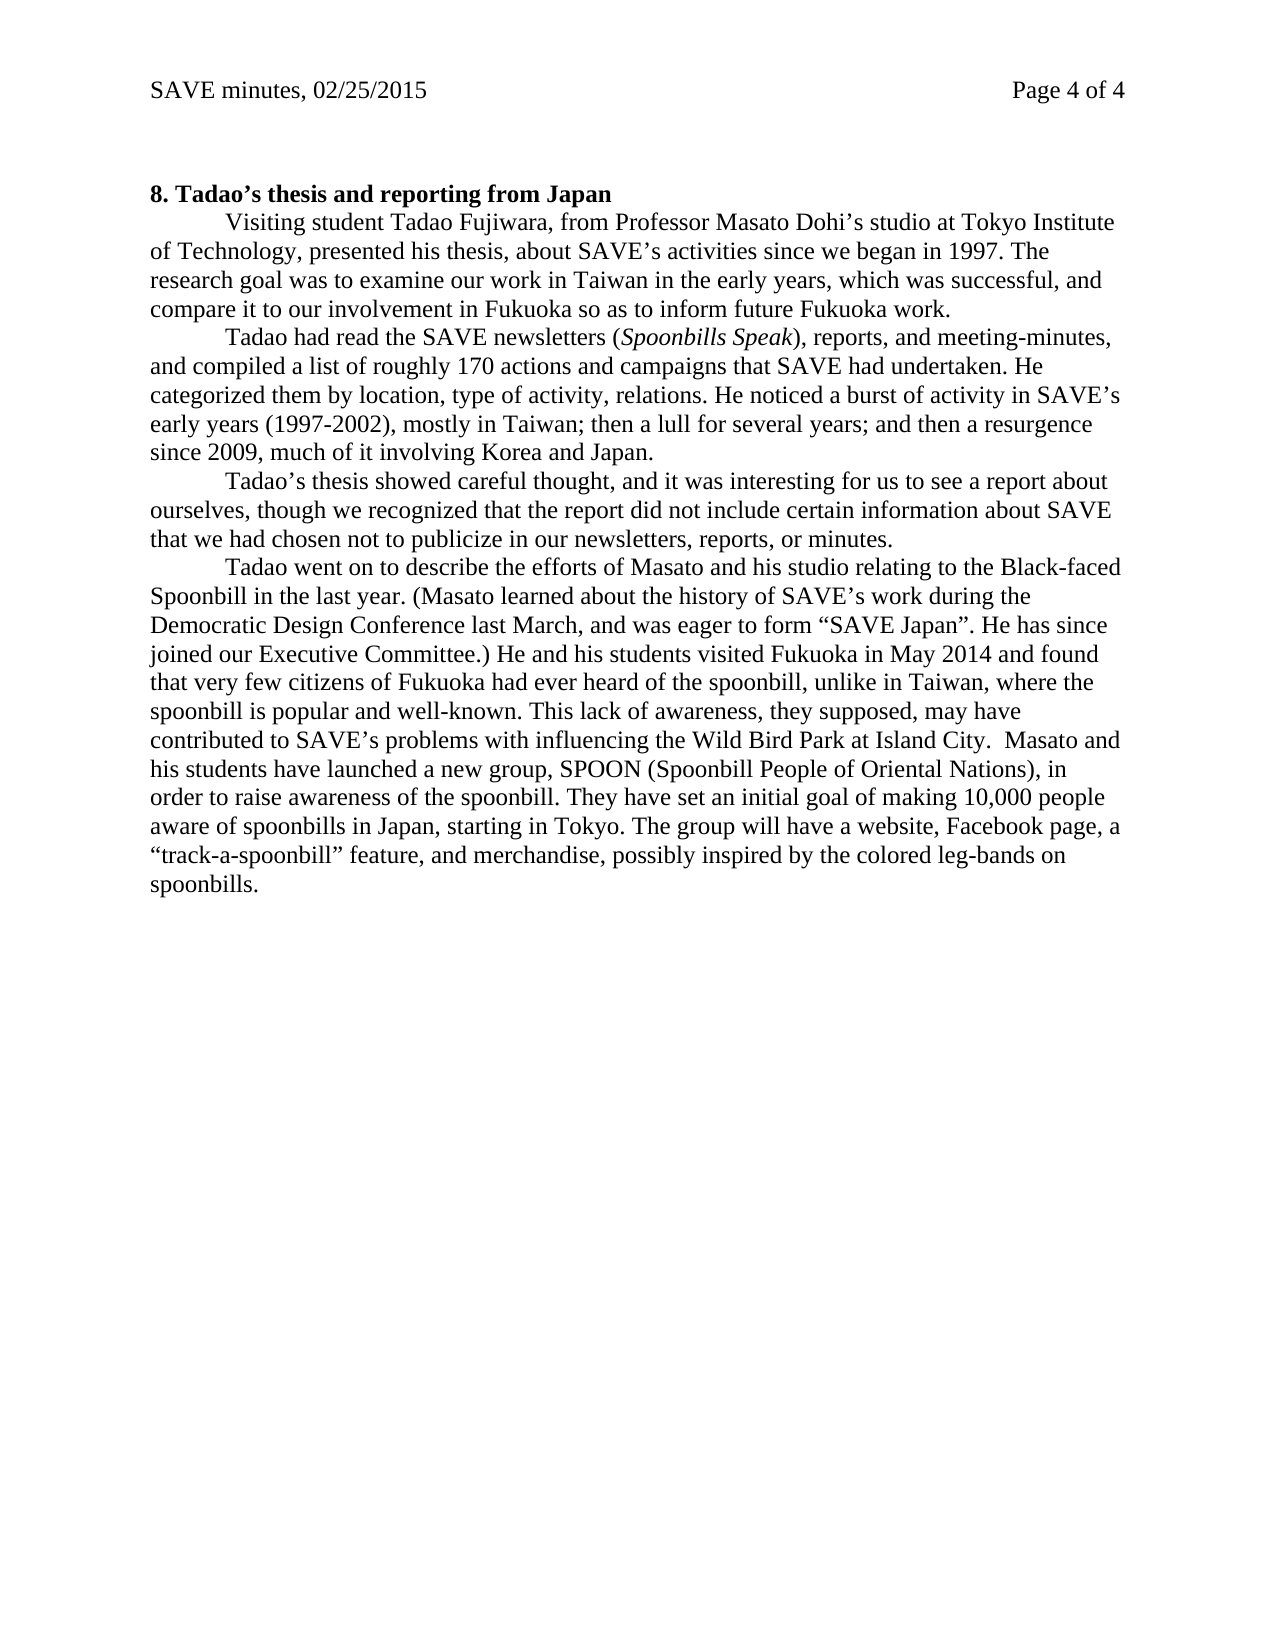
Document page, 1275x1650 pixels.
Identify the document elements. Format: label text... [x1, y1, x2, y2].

text Visiting student Tadao Fujiwara, from Professor Masato Dohi’s studio at Tokyo Institute of Technology, presented his thesis, about SAVE’s activities since we began in 1997. The research goal was to examine our work in Taiwan in the early years, which was successful, and compare it to our involvement in Fukuoka so as to inform future Fukuoka work. [150, 207, 1125, 322]
text 8. Tadao’s thesis and reporting from Japan [150, 179, 1125, 207]
text Tadao had read the SAVE newsletters (Spoonbills Speak), reports, and meeting-minutes, and compiled a list of roughly 170 actions and campaigns that SAVE had undertaken. He categorized them by location, type of activity, relations. He noticed a burst of activity in SAVE’s early years (1997-2002), mostly in Taiwan; then a lull for several years; and then a resurgence since 2009, much of it involving Korea and Japan. [150, 322, 1125, 466]
text Tadao’s thesis showed careful thought, and it was interesting for us to see a report about ourselves, though we recognized that the report did not include certain information about SAVE that we had chosen not to publicize in our newsletters, reports, or minutes. [150, 466, 1125, 552]
text Tadao went on to describe the efforts of Masato and his studio relating to the Black-faced Spoonbill in the last year. (Masato learned about the history of SAVE’s work during the Democratic Design Conference last March, and was eager to form “SAVE Japan”. He has since joined our Executive Committee.) He and his students visited Fukuoka in May 2014 and found that very few citizens of Fukuoka had ever heard of the spoonbill, unlike in Taiwan, where the spoonbill is popular and well-known. This lack of awareness, they supposed, may have contributed to SAVE’s problems with influencing the Wild Bird Park at Island City. Masato and his students have launched a new group, SPOON (Spoonbill People of Oriental Nations), in order to raise awareness of the spoonbill. They have set an initial goal of making 10,000 people aware of spoonbills in Japan, starting in Tokyo. The group will have a website, Facebook page, a “track-a-spoonbill” feature, and merchandise, possibly inspired by the colored leg-bands on spoonbills. [150, 552, 1125, 897]
